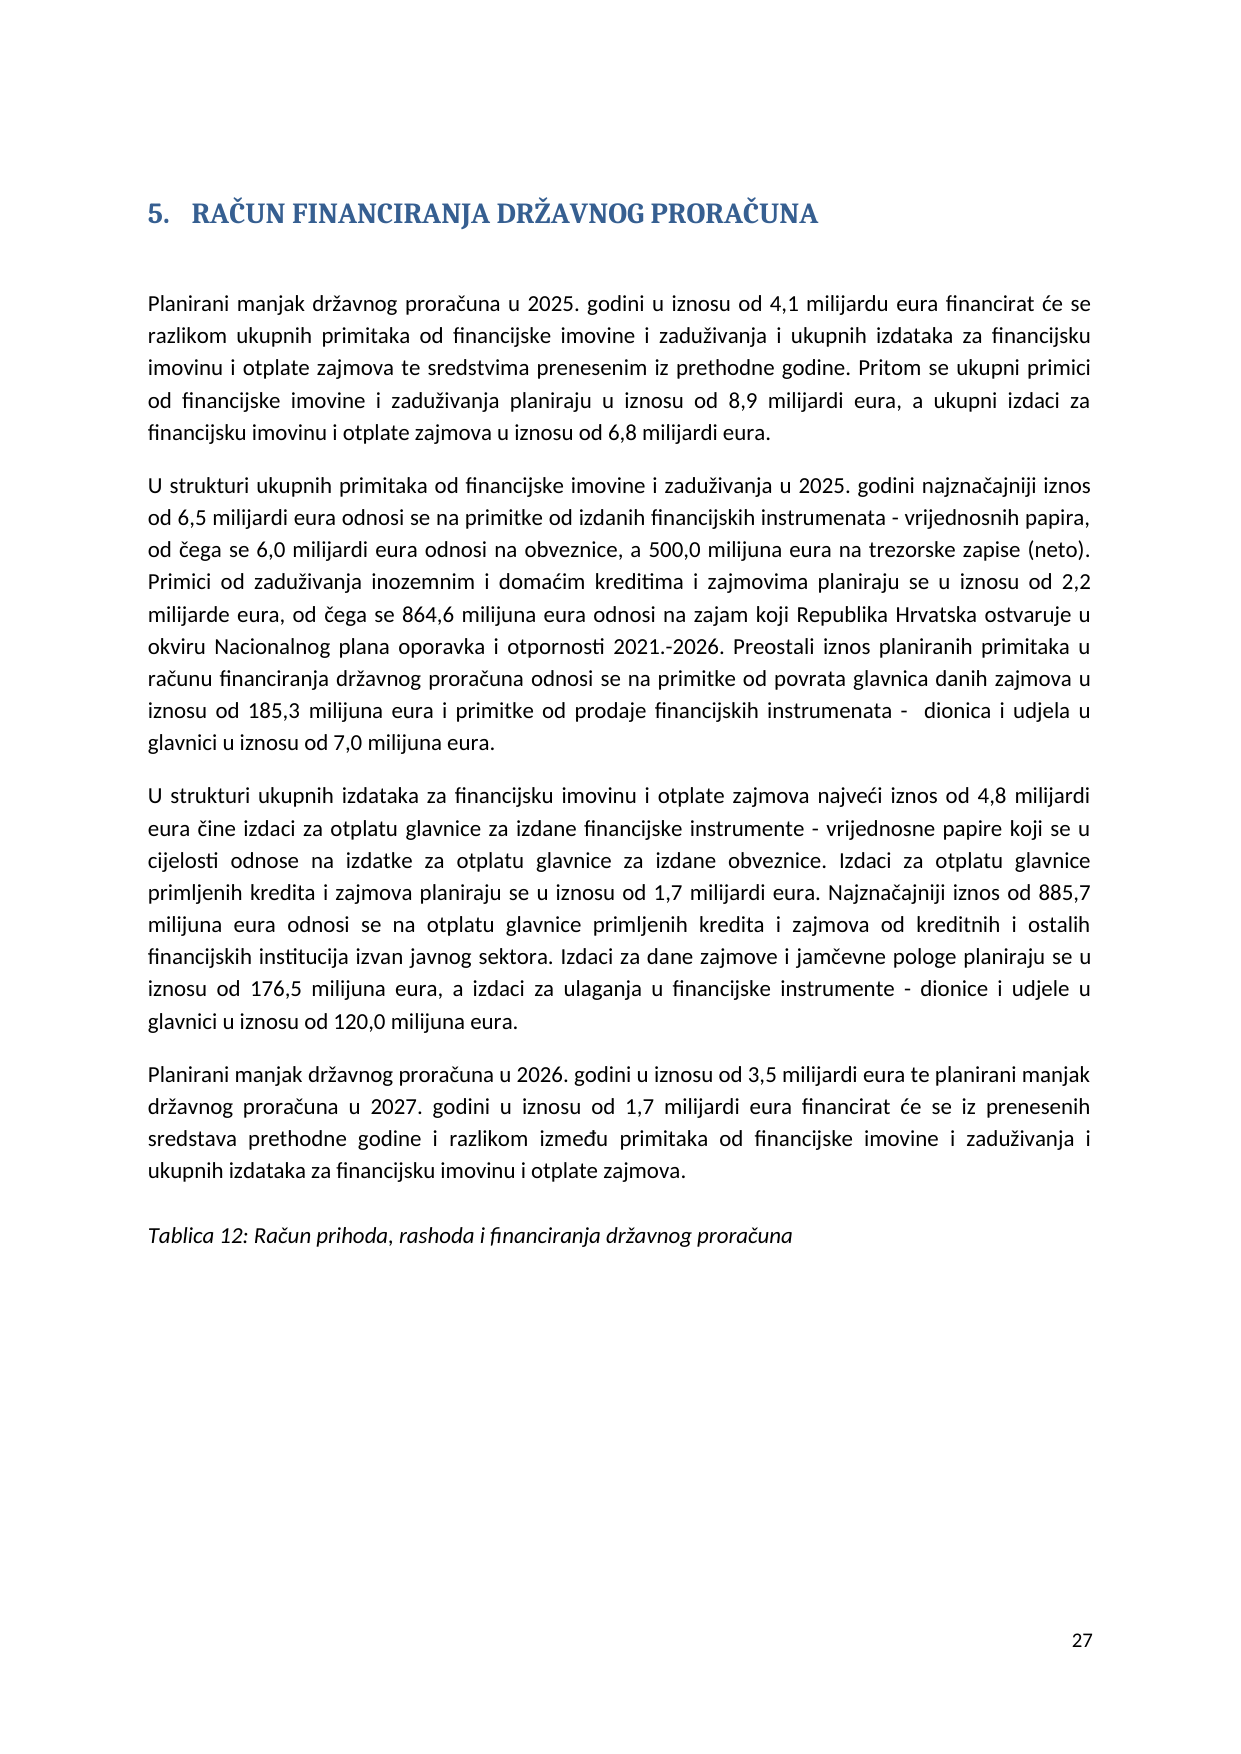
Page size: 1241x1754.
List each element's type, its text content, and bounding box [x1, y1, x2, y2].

text U strukturi ukupnih primitaka od financijske imovine i zaduživanja u 2025. godini najznačajniji iznos od 6,5 milijardi eura odnosi se na primitke od izdanih financijskih instrumenata - vrijednosnih papira, od čega se 6,0 milijardi eura odnosi na obveznice, a 500,0 milijuna eura na trezorske zapise (neto). Primici od zaduživanja inozemnim i domaćim kreditima i zajmovima planiraju se u iznosu od 2,2 milijarde eura, od čega se 864,6 milijuna eura odnosi na zajam koji Republika Hrvatska ostvaruje u okviru Nacionalnog plana oporavka i otpornosti 2021.-2026. Preostali iznos planiranih primitaka u računu financiranja državnog proračuna odnosi se na primitke od povrata glavnica danih zajmova u iznosu od 185,3 milijuna eura i primitke od prodaje financijskih instrumenata - dionica i udjela u glavnici u iznosu od 7,0 milijuna eura. [148, 471, 1093, 756]
text Tablica 12: Račun prihoda, rashoda i financiranja državnog proračuna [148, 1221, 1093, 1249]
text Planirani manjak državnog proračuna u 2025. godini u iznosu od 4,1 milijardu eura financirat će se razlikom ukupnih primitaka od financijske imovine i zaduživanja i ukupnih izdataka za financijsku imovinu i otplate zajmova te sredstvima prenesenim iz prethodne godine. Pritom se ukupni primici od financijske imovine i zaduživanja planiraju u iznosu od 8,9 milijardi eura, a ukupni izdaci za financijsku imovinu i otplate zajmova u iznosu od 6,8 milijardi eura. [148, 289, 1093, 446]
text Planirani manjak državnog proračuna u 2026. godini u iznosu od 3,5 milijardi eura te planirani manjak državnog proračuna u 2027. godini u iznosu od 1,7 milijardi eura financirat će se iz prenesenih sredstava prethodne godine i razlikom između primitaka od financijske imovine i zaduživanja i ukupnih izdataka za financijsku imovinu i otplate zajmova. [148, 1060, 1093, 1184]
subtitle RAČUN FINANCIRANJA DRŽAVNOG PRORAČUNA [148, 198, 1093, 231]
text U strukturi ukupnih izdataka za financijsku imovinu i otplate zajmova najveći iznos od 4,8 milijardi eura čine izdaci za otplatu glavnice za izdane financijske instrumente - vrijednosne papire koji se u cijelosti odnose na izdatke za otplatu glavnice za izdane obveznice. Izdaci za otplatu glavnice primljenih kredita i zajmova planiraju se u iznosu od 1,7 milijardi eura. Najznačajniji iznos od 885,7 milijuna eura odnosi se na otplatu glavnice primljenih kredita i zajmova od kreditnih i ostalih financijskih institucija izvan javnog sektora. Izdaci za dane zajmove i jamčevne pologe planiraju se u iznosu od 176,5 milijuna eura, a izdaci za ulaganja u financijske instrumente - dionice i udjele u glavnici u iznosu od 120,0 milijuna eura. [148, 781, 1093, 1035]
